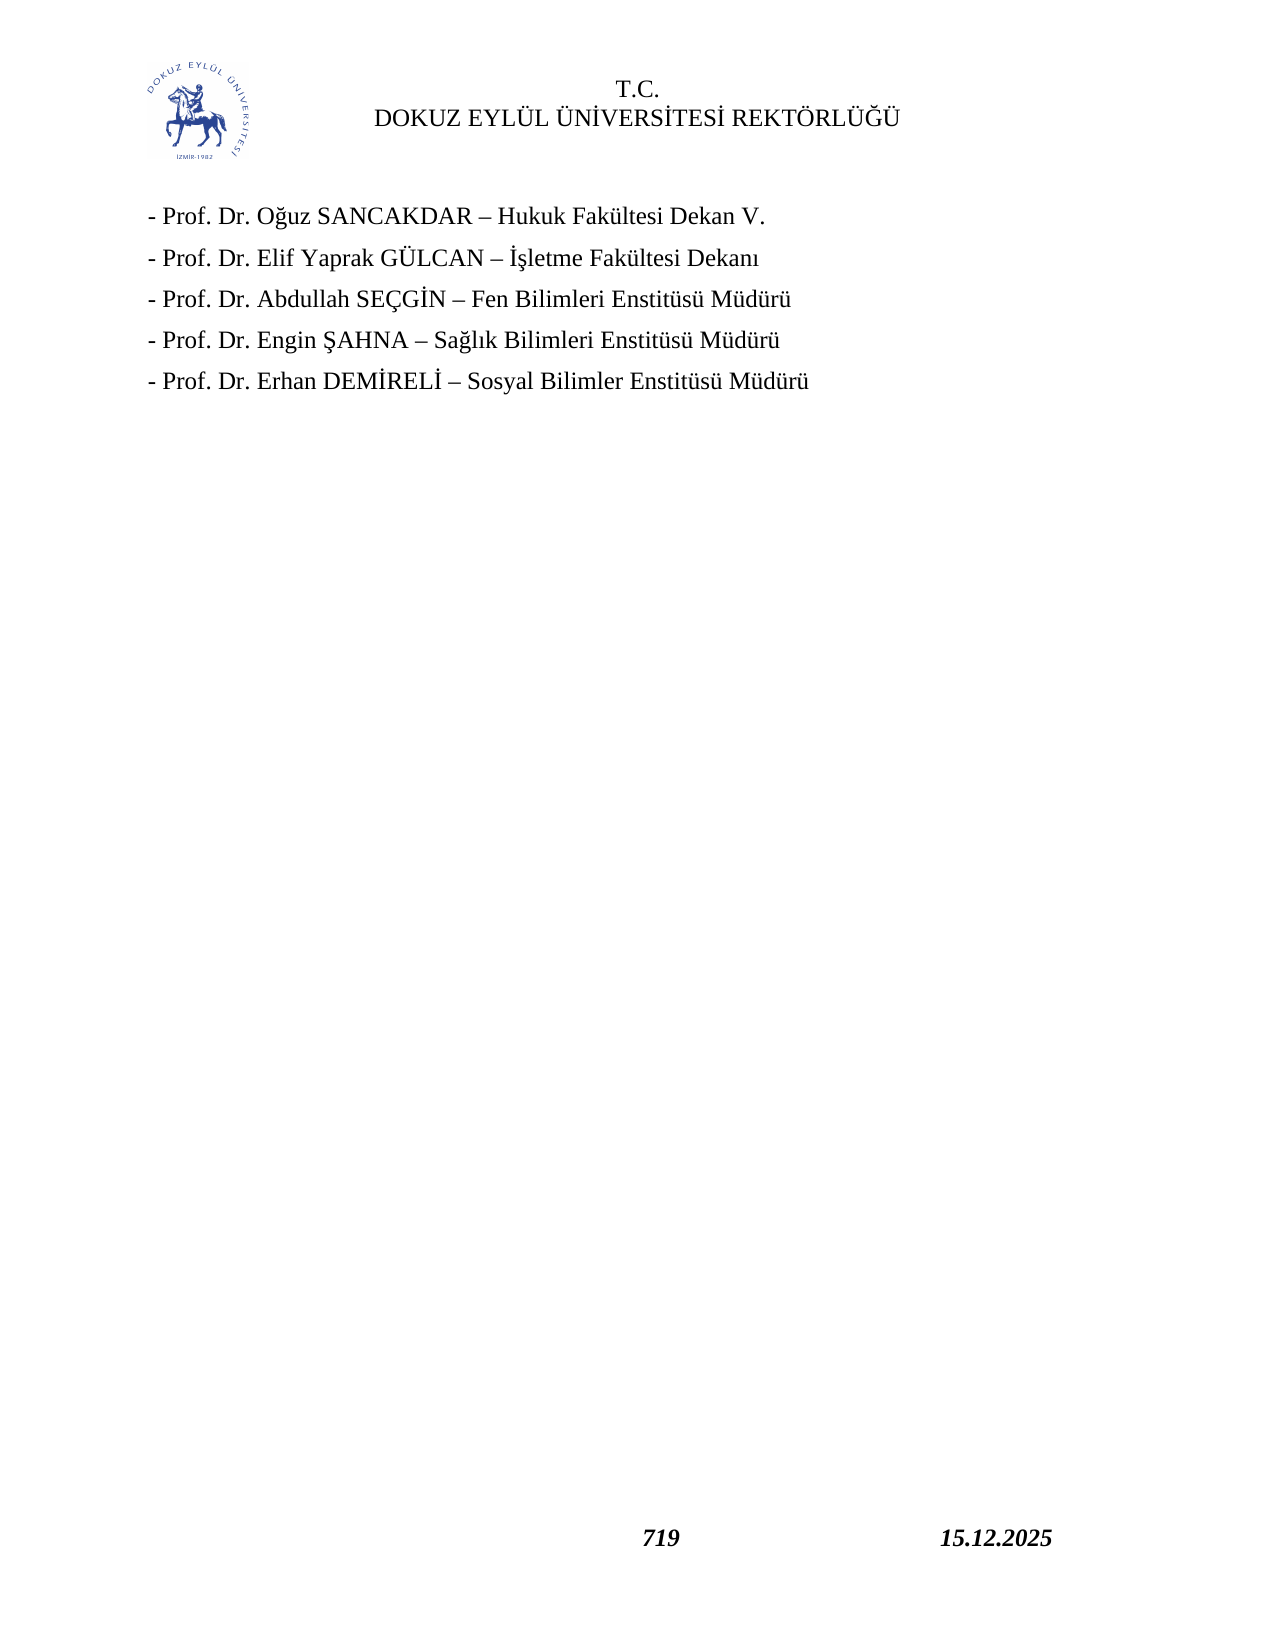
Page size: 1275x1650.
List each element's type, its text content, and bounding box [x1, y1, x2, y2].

text - Prof. Dr. Engin ŞAHNA – Sağlık Bilimleri Enstitüsü Müdürü [148, 325, 1127, 354]
picture [147, 62, 249, 159]
text - Prof. Dr. Oğuz SANCAKDAR – Hukuk Fakültesi Dekan V. [148, 201, 1127, 230]
text - Prof. Dr. Abdullah SEÇGİN – Fen Bilimleri Enstitüsü Müdürü [148, 284, 1127, 313]
text - Prof. Dr. Elif Yaprak GÜLCAN – İşletme Fakültesi Dekanı [148, 243, 1127, 271]
text - Prof. Dr. Erhan DEMİRELİ – Sosyal Bilimler Enstitüsü Müdürü [148, 366, 1127, 395]
